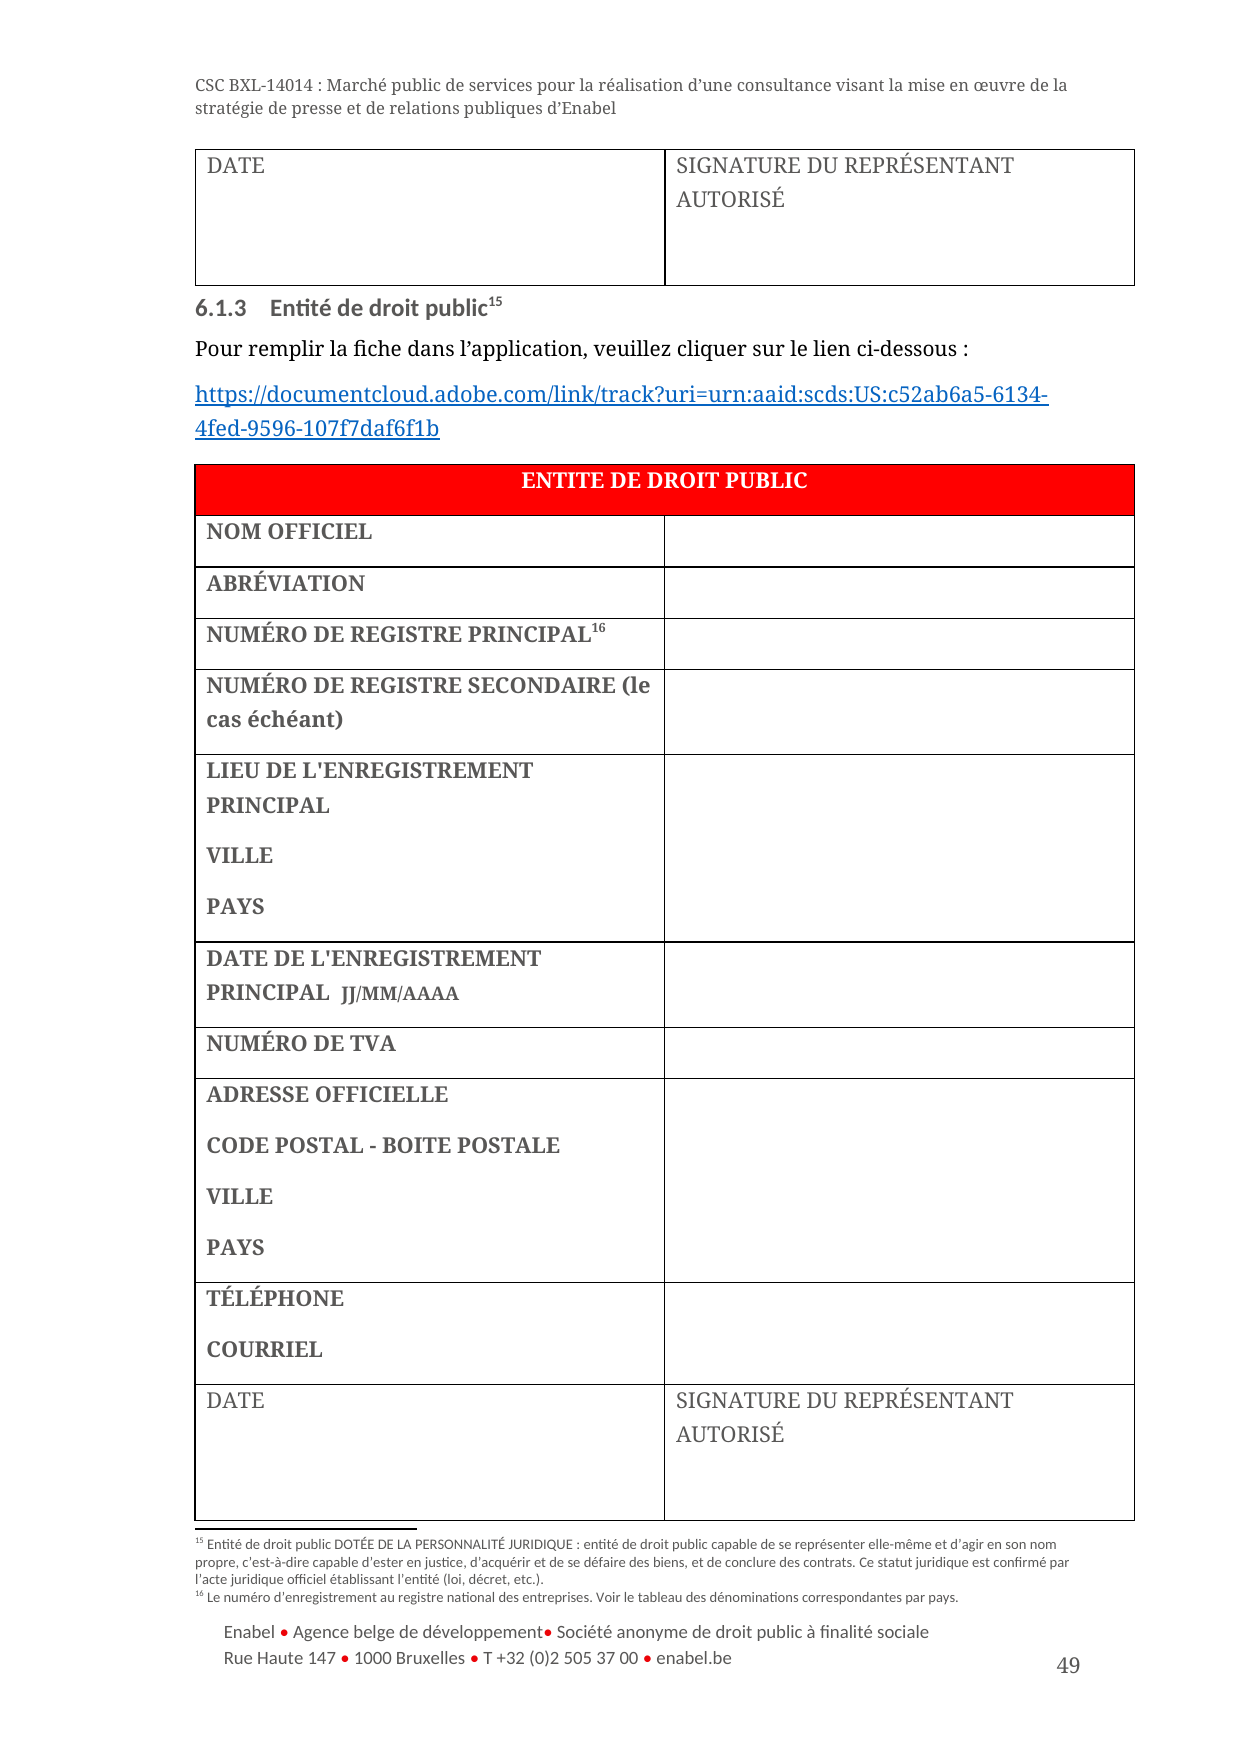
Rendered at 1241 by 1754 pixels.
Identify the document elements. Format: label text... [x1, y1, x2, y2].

table_cell ABRÉVIATION [196, 568, 664, 618]
table_header ENTITE DE DROIT PUBLIC [196, 465, 1134, 515]
table_cell [665, 568, 1134, 618]
table_cell SIGNATURE DU REPRÉSENTANT AUTORISÉ [665, 1385, 1134, 1520]
table_cell [665, 670, 1134, 754]
table_cell TÉLÉPHONE COURRIEL [196, 1283, 664, 1384]
table_cell [665, 1283, 1134, 1384]
table_cell [665, 943, 1134, 1027]
table_cell SIGNATURE DU REPRÉSENTANT AUTORISÉ [666, 150, 1134, 285]
table_cell [665, 1028, 1134, 1078]
table_cell NUMÉRO DE REGISTRE SECONDAIRE (le cas échéant) [196, 670, 664, 754]
table_cell ADRESSE OFFICIELLE CODE POSTAL - BOITE POSTALE VILLE PAYS [196, 1079, 664, 1282]
text https://documentcloud.adobe.com/link/track?uri=urn:aaid:scds:US:c52ab6a5-6134-4fed-9596-107f7daf6f1b [195, 379, 1081, 443]
table_cell NOM OFFICIEL [196, 516, 664, 566]
table_cell [665, 1079, 1134, 1282]
table_cell [665, 755, 1134, 941]
text Pour remplir la fiche dans l’application, veuillez cliquer sur le lien ci-dessous : [195, 334, 1081, 362]
table_cell LIEU DE L'ENREGISTREMENT PRINCIPAL VILLE PAYS [196, 755, 664, 941]
table_cell [665, 516, 1134, 566]
table_cell NUMÉRO DE REGISTRE PRINCIPAL [196, 619, 664, 669]
table_cell DATE [196, 150, 664, 285]
table_cell DATE DE L'ENREGISTREMENT PRINCIPAL JJ/MM/AAAA [196, 943, 664, 1027]
table_cell NUMÉRO DE TVA [196, 1028, 664, 1078]
table_cell DATE [196, 1385, 664, 1520]
table_cell [665, 619, 1134, 669]
subtitle Entité de droit public [195, 293, 1081, 323]
